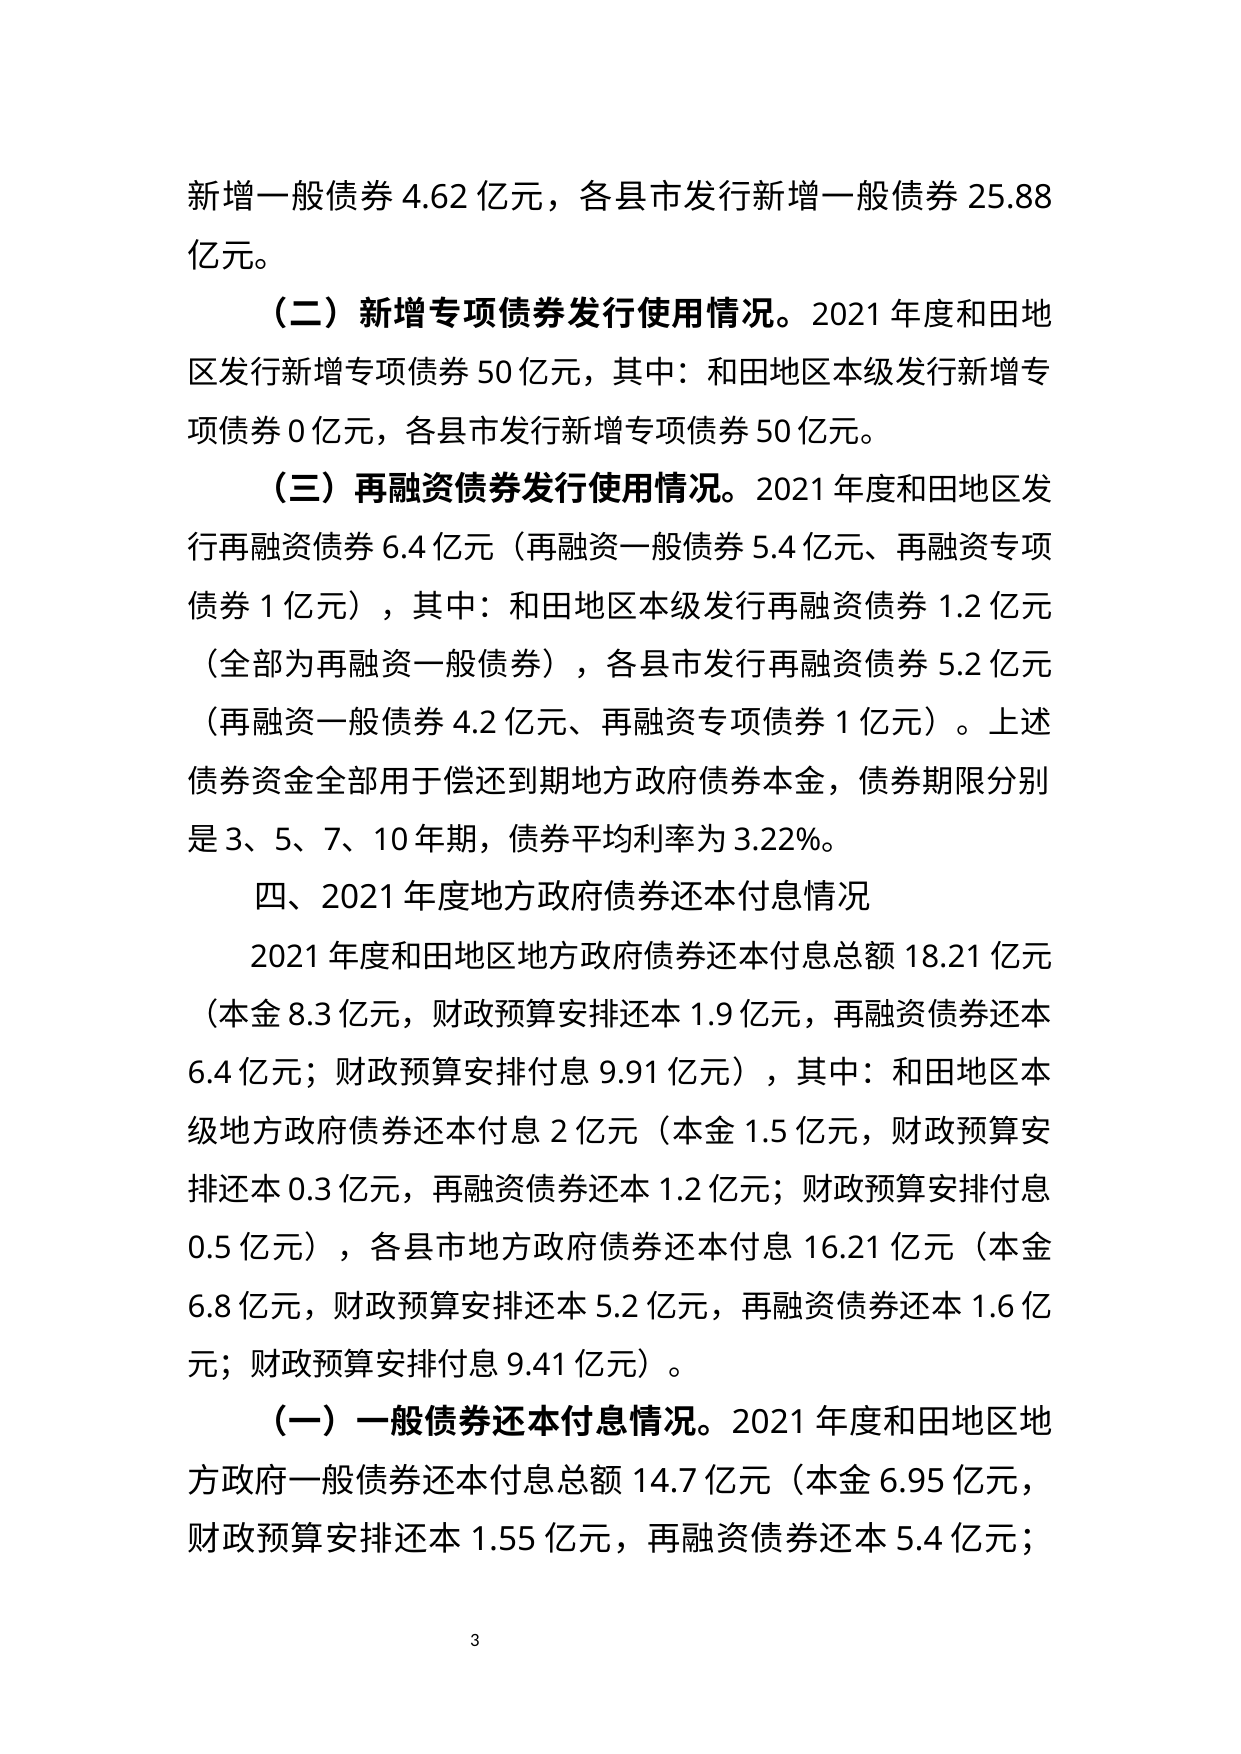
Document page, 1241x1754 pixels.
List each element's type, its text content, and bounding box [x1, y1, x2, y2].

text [187, 162, 1053, 279]
text （二）新增专项债券发行使用情况。2021年度和田地区发行新增专项债券50亿元，其中：和田地区本级发行新增专项债券0亿元，各县市发行新增专项债券50亿元。 [187, 279, 1053, 454]
text 2021年度和田地区地方政府债券还本付息总额18.21亿元（本金8.3亿元，财政预算安排还本1.9亿元，再融资债券还本6.4亿元；财政预算安排付息9.91亿元），其中：和田地区本级地方政府债券还本付息2亿元（本金1.5亿元，财政预算安排还本0.3亿元，再融资债券还本1.2亿元；财政预算安排付息0.5亿元），各县市地方政府债券还本付息16.21亿元（本金6.8亿元，财政预算安排还本5.2亿元，再融资债券还本1.6亿元；财政预算安排付息9.41亿元）。 [187, 920, 1053, 1387]
text （三）再融资债券发行使用情况。2021年度和田地区发行再融资债券6.4亿元（再融资一般债券5.4亿元、再融资专项债券1亿元），其中：和田地区本级发行再融资债券1.2亿元（全部为再融资一般债券），各县市发行再融资债券5.2亿元（再融资一般债券4.2亿元、再融资专项债券1亿元）。上述债券资金全部用于偿还到期地方政府债券本金，债券期限分别是3、5、7、10年期，债券平均利率为3.22%。 [187, 454, 1053, 862]
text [187, 1387, 1053, 1562]
text 四、2021年度地方政府债券还本付息情况 [187, 862, 1053, 920]
